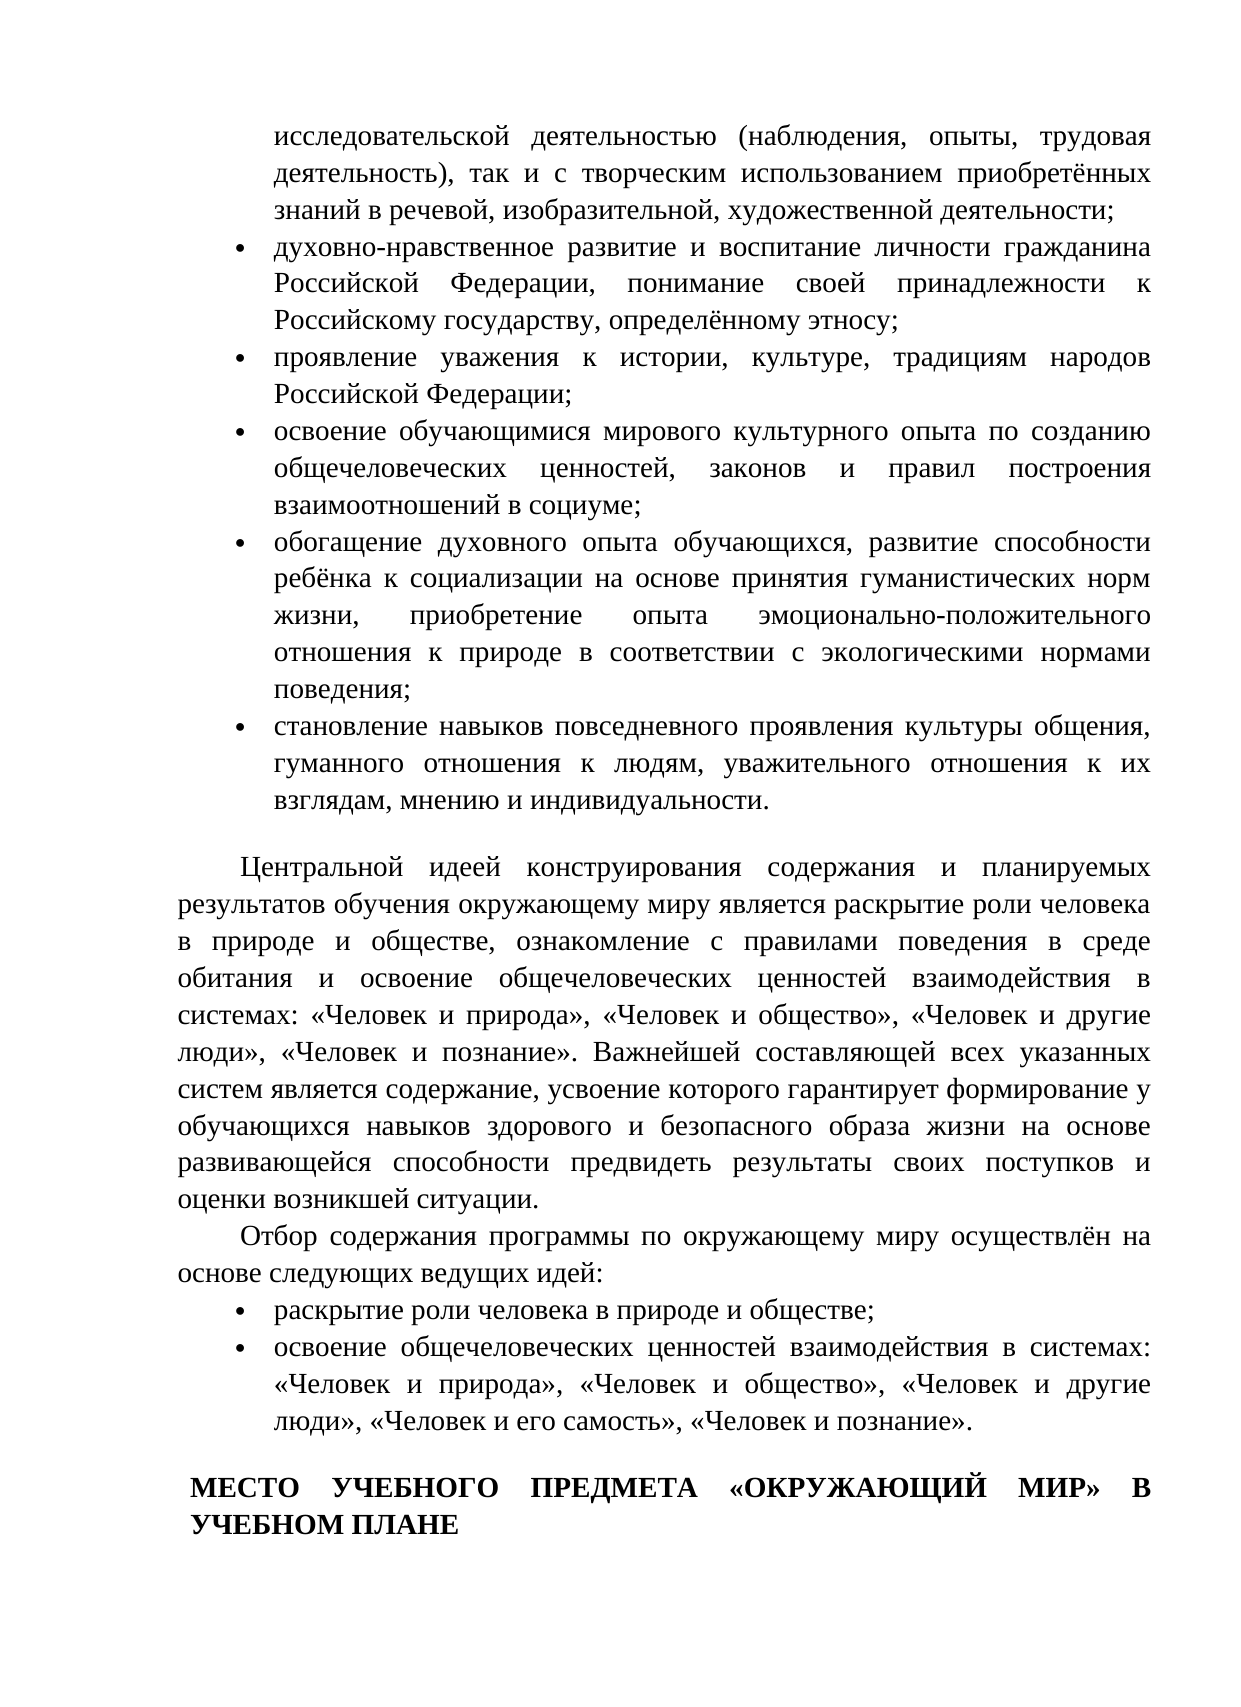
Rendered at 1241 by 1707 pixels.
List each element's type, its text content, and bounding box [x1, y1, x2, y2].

list проявление уважения к истории, культуре, традициям народов Российской Федерации; [236, 339, 1152, 410]
list освоение общечеловеческих ценностей взаимодействия в системах: «Человек и природа», «Человек и общество», «Человек и другие люди», «Человек и его самость», «Человек и познание». [236, 1329, 1152, 1436]
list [236, 118, 1152, 225]
list духовно-нравственное развитие и воспитание личности гражданина Российской Федерации, понимание своей принадлежности к Российскому государству, определённому этносу; [236, 229, 1152, 336]
text Центральной идеей конструирования содержания и планируемых результатов обучения окружающему миру является раскрытие роли человека в природе и обществе, ознакомление с правилами поведения в среде обитания и освоение общечеловеческих ценностей взаимодействия в системах: «Человек и природа», «Человек и общество», «Человек и другие люди», «Человек и познание». Важнейшей составляющей всех указанных систем является содержание, усвоение которого гарантирует формирование у обучающихся навыков здорового и безопасного образа жизни на основе развивающейся способности предвидеть результаты своих поступков и оценки возникшей ситуации. [177, 849, 1152, 1215]
text Отбор содержания программы по окружающему миру осуществлён на основе следующих ведущих идей: [177, 1218, 1152, 1289]
list обогащение духовного опыта обучающихся, развитие способности ребёнка к социализации на основе принятия гуманистических норм жизни, приобретение опыта эмоционально-положительного отношения к природе в соответствии с экологическими нормами поведения; [236, 524, 1152, 705]
list освоение обучающимися мирового культурного опыта по созданию общечеловеческих ценностей, законов и правил построения взаимоотношений в социуме; [236, 413, 1152, 520]
text МЕСТО УЧЕБНОГО ПРЕДМЕТА «ОКРУЖАЮЩИЙ МИР» В УЧЕБНОМ ПЛАНЕ [190, 1470, 1152, 1541]
list раскрытие роли человека в природе и обществе; [236, 1292, 1152, 1326]
list становление навыков повседневного проявления культуры общения, гуманного отношения к людям, уважительного отношения к их взглядам, мнению и индивидуальности. [236, 708, 1152, 815]
